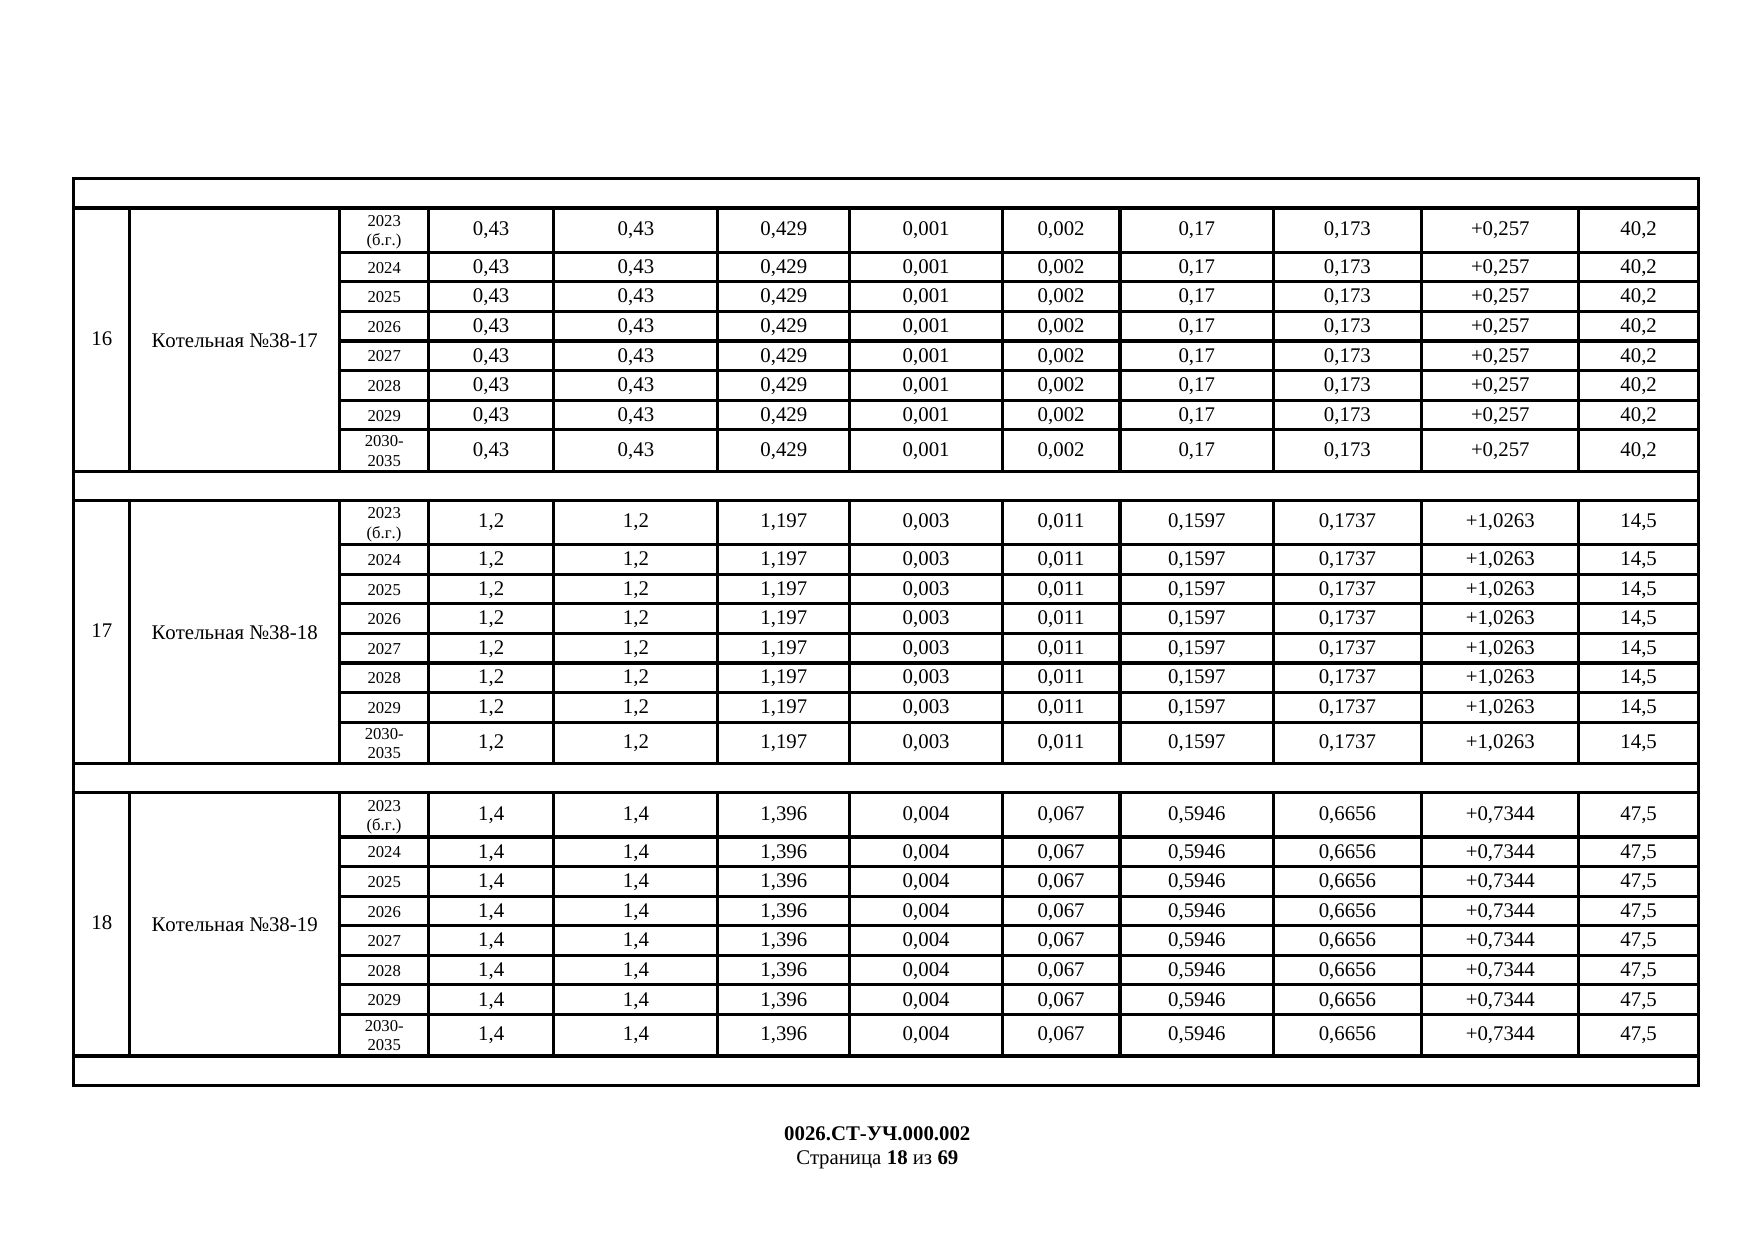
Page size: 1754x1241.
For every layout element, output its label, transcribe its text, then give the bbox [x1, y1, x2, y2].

table_cell 0,1737 [1275, 724, 1420, 762]
table_cell 0,17 [1122, 254, 1272, 280]
table_cell 0,17 [1122, 372, 1272, 398]
table_cell 1,2 [555, 546, 716, 573]
table_cell 1,2 [555, 502, 716, 543]
table_cell 40,2 [1580, 254, 1697, 280]
table_cell 47,5 [1580, 839, 1697, 865]
table_cell Котельная №38-17 [131, 210, 338, 469]
table_cell 2027 [341, 343, 427, 369]
table_cell 0,002 [1004, 372, 1118, 398]
table_cell 0,003 [851, 576, 1001, 602]
table_cell 0,43 [430, 431, 552, 469]
table_cell 2024 [341, 839, 427, 865]
table_cell 0,429 [719, 254, 848, 280]
table_cell 0,001 [851, 402, 1001, 428]
table_cell +0,7344 [1423, 957, 1577, 983]
table_cell 0,43 [555, 283, 716, 310]
table_cell 2029 [341, 694, 427, 721]
table_cell 14,5 [1580, 502, 1697, 543]
table_cell 1,4 [555, 794, 716, 835]
table_cell 0,429 [719, 283, 848, 310]
table_cell 2030- 2035 [341, 724, 427, 762]
table_cell 1,396 [719, 839, 848, 865]
table_cell 1,197 [719, 576, 848, 602]
table_cell 0,1737 [1275, 605, 1420, 632]
table_cell 0,173 [1275, 343, 1420, 369]
table_cell 0,1597 [1122, 694, 1272, 721]
table_cell 0,5946 [1122, 839, 1272, 865]
table_cell +0,257 [1423, 402, 1577, 428]
table_cell +0,257 [1423, 372, 1577, 398]
table_cell 0,43 [555, 372, 716, 398]
table_cell 0,43 [430, 283, 552, 310]
table_cell 0,001 [851, 372, 1001, 398]
table_cell 0,17 [1122, 313, 1272, 339]
table_cell 0,17 [1122, 402, 1272, 428]
table_cell 0,067 [1004, 986, 1118, 1013]
table_cell 0,011 [1004, 502, 1118, 543]
table_cell 1,197 [719, 665, 848, 691]
table_cell 2025 [341, 283, 427, 310]
table_cell 0,173 [1275, 313, 1420, 339]
table_cell 0,067 [1004, 868, 1118, 894]
table_cell 2027 [341, 635, 427, 661]
table_cell 2023 (б.г.) [341, 502, 427, 543]
table_cell 0,429 [719, 402, 848, 428]
table_cell 0,1597 [1122, 724, 1272, 762]
table_cell 0,17 [1122, 210, 1272, 251]
table_cell 1,4 [430, 927, 552, 954]
table_cell 1,4 [430, 1016, 552, 1054]
table_cell 0,43 [555, 431, 716, 469]
table_cell 0,17 [1122, 343, 1272, 369]
table_cell 1,4 [430, 957, 552, 983]
table_cell 2023 (б.г.) [341, 210, 427, 251]
table_cell 40,2 [1580, 402, 1697, 428]
table_cell 2027 [341, 927, 427, 954]
table_cell 0,002 [1004, 283, 1118, 310]
table_cell 2024 [341, 254, 427, 280]
table_cell 1,4 [430, 794, 552, 835]
table_cell 2028 [341, 665, 427, 691]
table_cell 1,396 [719, 957, 848, 983]
table_cell 1,396 [719, 1016, 848, 1054]
table_cell 2026 [341, 605, 427, 632]
table_cell +0,257 [1423, 254, 1577, 280]
table_cell 18 [75, 794, 128, 1054]
table_cell +1,0263 [1423, 724, 1577, 762]
table_cell 0,002 [1004, 313, 1118, 339]
table_cell 1,197 [719, 605, 848, 632]
table_cell 47,5 [1580, 794, 1697, 835]
table_cell +0,257 [1423, 210, 1577, 251]
table_cell 0,429 [719, 343, 848, 369]
table_cell Котельная №38-18 [131, 502, 338, 762]
table_cell 1,4 [555, 986, 716, 1013]
table_cell 1,4 [555, 898, 716, 924]
table_cell [75, 765, 1697, 791]
table_cell 2025 [341, 576, 427, 602]
table_cell 0,43 [430, 254, 552, 280]
table_cell 0,001 [851, 343, 1001, 369]
table_cell 1,4 [555, 868, 716, 894]
table_cell +1,0263 [1423, 635, 1577, 661]
table_cell 47,5 [1580, 898, 1697, 924]
table_cell 2026 [341, 898, 427, 924]
table_cell 2024 [341, 546, 427, 573]
table_cell 14,5 [1580, 605, 1697, 632]
table_cell 0,5946 [1122, 986, 1272, 1013]
table_cell +0,7344 [1423, 794, 1577, 835]
table_cell 0,5946 [1122, 868, 1272, 894]
table_cell 0,011 [1004, 576, 1118, 602]
table_cell 1,2 [430, 635, 552, 661]
table_cell 40,2 [1580, 372, 1697, 398]
table_cell 2030- 2035 [341, 1016, 427, 1054]
table_cell 14,5 [1580, 635, 1697, 661]
table_cell 0,5946 [1122, 898, 1272, 924]
table_cell 2028 [341, 957, 427, 983]
table_cell 0,1597 [1122, 576, 1272, 602]
table_cell 0,173 [1275, 254, 1420, 280]
table_cell 0,173 [1275, 431, 1420, 469]
table_cell 1,197 [719, 546, 848, 573]
table_cell 2023 (б.г.) [341, 794, 427, 835]
table_cell 0,011 [1004, 546, 1118, 573]
table_cell 0,429 [719, 313, 848, 339]
table_cell 0,011 [1004, 694, 1118, 721]
table_cell 0,003 [851, 605, 1001, 632]
table_cell 0,43 [430, 372, 552, 398]
table_cell 0,1597 [1122, 502, 1272, 543]
table_cell 1,4 [555, 957, 716, 983]
table_cell +0,257 [1423, 283, 1577, 310]
table_cell 14,5 [1580, 724, 1697, 762]
table_cell +0,7344 [1423, 839, 1577, 865]
table_cell 47,5 [1580, 1016, 1697, 1054]
table_cell 2029 [341, 402, 427, 428]
table_cell +0,7344 [1423, 868, 1577, 894]
table_cell 0,011 [1004, 665, 1118, 691]
table_cell 0,43 [430, 210, 552, 251]
table_cell 0,003 [851, 635, 1001, 661]
table_cell +0,7344 [1423, 986, 1577, 1013]
table_cell +1,0263 [1423, 605, 1577, 632]
table_cell 0,173 [1275, 210, 1420, 251]
table_cell 0,002 [1004, 402, 1118, 428]
table_cell 0,43 [430, 343, 552, 369]
table_cell +1,0263 [1423, 576, 1577, 602]
table_cell 1,197 [719, 724, 848, 762]
table_cell 1,396 [719, 898, 848, 924]
table_cell 0,429 [719, 372, 848, 398]
table_cell 0,43 [555, 402, 716, 428]
table_cell 0,003 [851, 724, 1001, 762]
table_cell 1,396 [719, 927, 848, 954]
table_cell 0,003 [851, 694, 1001, 721]
table_cell 1,4 [555, 839, 716, 865]
table_cell 0,1737 [1275, 665, 1420, 691]
table_cell 0,004 [851, 986, 1001, 1013]
table_cell 40,2 [1580, 343, 1697, 369]
table_cell 1,2 [555, 605, 716, 632]
table_cell 47,5 [1580, 927, 1697, 954]
table_cell [75, 180, 1697, 206]
table_cell 0,6656 [1275, 868, 1420, 894]
table_cell 1,2 [430, 694, 552, 721]
table_cell 0,067 [1004, 898, 1118, 924]
table_cell 0,5946 [1122, 957, 1272, 983]
table_cell 0,173 [1275, 283, 1420, 310]
table_cell 0,1737 [1275, 635, 1420, 661]
table_cell [75, 473, 1697, 499]
table_cell 0,429 [719, 431, 848, 469]
table_cell 2028 [341, 372, 427, 398]
table_cell 0,067 [1004, 839, 1118, 865]
table_cell 1,197 [719, 502, 848, 543]
table_cell 0,5946 [1122, 1016, 1272, 1054]
table_cell [75, 1058, 1697, 1083]
table_cell 0,067 [1004, 1016, 1118, 1054]
table_cell 1,4 [430, 898, 552, 924]
table_cell 0,003 [851, 546, 1001, 573]
table_cell 1,4 [430, 839, 552, 865]
table_cell +1,0263 [1423, 665, 1577, 691]
table_cell +0,7344 [1423, 927, 1577, 954]
table_cell 1,197 [719, 635, 848, 661]
table_cell 0,004 [851, 839, 1001, 865]
table_cell 0,004 [851, 957, 1001, 983]
table_cell 0,004 [851, 927, 1001, 954]
table_cell 0,43 [430, 402, 552, 428]
table_cell 40,2 [1580, 283, 1697, 310]
table_cell 0,011 [1004, 635, 1118, 661]
table_cell 0,1737 [1275, 694, 1420, 721]
table_cell 0,001 [851, 210, 1001, 251]
table_cell 14,5 [1580, 576, 1697, 602]
table_cell 14,5 [1580, 665, 1697, 691]
table_cell 1,396 [719, 986, 848, 1013]
table_cell 1,2 [430, 665, 552, 691]
table_cell 0,43 [430, 313, 552, 339]
table_cell 1,2 [430, 502, 552, 543]
table_cell +1,0263 [1423, 694, 1577, 721]
table_cell 0,1597 [1122, 546, 1272, 573]
table_cell 0,43 [555, 343, 716, 369]
table_cell 1,4 [555, 1016, 716, 1054]
table_cell 40,2 [1580, 210, 1697, 251]
table_cell +0,257 [1423, 343, 1577, 369]
table_cell 14,5 [1580, 694, 1697, 721]
table_cell 0,004 [851, 1016, 1001, 1054]
table_cell 1,4 [430, 986, 552, 1013]
table_cell 1,197 [719, 694, 848, 721]
table_cell 1,396 [719, 868, 848, 894]
table_cell 47,5 [1580, 957, 1697, 983]
table_cell 0,5946 [1122, 927, 1272, 954]
table_cell +1,0263 [1423, 502, 1577, 543]
table_cell +0,257 [1423, 313, 1577, 339]
table_cell 1,2 [430, 546, 552, 573]
table_cell 0,001 [851, 431, 1001, 469]
table_cell 1,2 [430, 576, 552, 602]
table_cell 0,011 [1004, 605, 1118, 632]
table_cell 0,6656 [1275, 898, 1420, 924]
table_cell 2029 [341, 986, 427, 1013]
table_cell 0,011 [1004, 724, 1118, 762]
table_cell 47,5 [1580, 986, 1697, 1013]
table_cell 1,2 [555, 635, 716, 661]
table_cell 0,003 [851, 502, 1001, 543]
table_cell 1,2 [555, 576, 716, 602]
table_cell 0,002 [1004, 343, 1118, 369]
table_cell 0,001 [851, 313, 1001, 339]
table_cell 1,4 [555, 927, 716, 954]
table_cell 0,43 [555, 254, 716, 280]
table_cell 1,2 [555, 724, 716, 762]
table_cell 0,003 [851, 665, 1001, 691]
table_cell 0,001 [851, 283, 1001, 310]
table_cell 0,6656 [1275, 927, 1420, 954]
table_cell 0,429 [719, 210, 848, 251]
table_cell 0,1597 [1122, 635, 1272, 661]
table_cell 0,004 [851, 794, 1001, 835]
table_cell 0,067 [1004, 794, 1118, 835]
table_cell 1,396 [719, 794, 848, 835]
table_cell 0,6656 [1275, 1016, 1420, 1054]
table_cell 0,002 [1004, 210, 1118, 251]
table_cell 0,6656 [1275, 794, 1420, 835]
table_cell 14,5 [1580, 546, 1697, 573]
table_cell Котельная №38-19 [131, 794, 338, 1054]
table_cell 47,5 [1580, 868, 1697, 894]
table_cell 0,1737 [1275, 546, 1420, 573]
table_cell 1,4 [430, 868, 552, 894]
table_cell 1,2 [430, 724, 552, 762]
table_cell 2026 [341, 313, 427, 339]
table_cell 0,1597 [1122, 665, 1272, 691]
table_cell +0,257 [1423, 431, 1577, 469]
table_cell 0,002 [1004, 254, 1118, 280]
table_cell 0,17 [1122, 283, 1272, 310]
table_cell 0,6656 [1275, 986, 1420, 1013]
table_cell 0,1737 [1275, 576, 1420, 602]
table_cell 0,004 [851, 898, 1001, 924]
table_cell +0,7344 [1423, 1016, 1577, 1054]
table_cell 0,6656 [1275, 839, 1420, 865]
table_cell 0,067 [1004, 957, 1118, 983]
table_cell 0,173 [1275, 402, 1420, 428]
table_cell 0,1597 [1122, 605, 1272, 632]
table_cell 40,2 [1580, 313, 1697, 339]
table_cell 1,2 [555, 694, 716, 721]
table_cell +1,0263 [1423, 546, 1577, 573]
table_cell 2030- 2035 [341, 431, 427, 469]
table_cell 0,17 [1122, 431, 1272, 469]
table_cell 2025 [341, 868, 427, 894]
table_cell 16 [75, 210, 128, 469]
table_cell 0,43 [555, 313, 716, 339]
table_cell 0,001 [851, 254, 1001, 280]
table_cell 1,2 [430, 605, 552, 632]
table_cell 0,5946 [1122, 794, 1272, 835]
table_cell 0,173 [1275, 372, 1420, 398]
table_cell +0,7344 [1423, 898, 1577, 924]
table_cell 40,2 [1580, 431, 1697, 469]
table_cell 0,067 [1004, 927, 1118, 954]
table_cell 17 [75, 502, 128, 762]
table_cell 0,43 [555, 210, 716, 251]
table_cell 0,002 [1004, 431, 1118, 469]
table_cell 0,1737 [1275, 502, 1420, 543]
table_cell 0,6656 [1275, 957, 1420, 983]
table_cell 0,004 [851, 868, 1001, 894]
table_cell 1,2 [555, 665, 716, 691]
